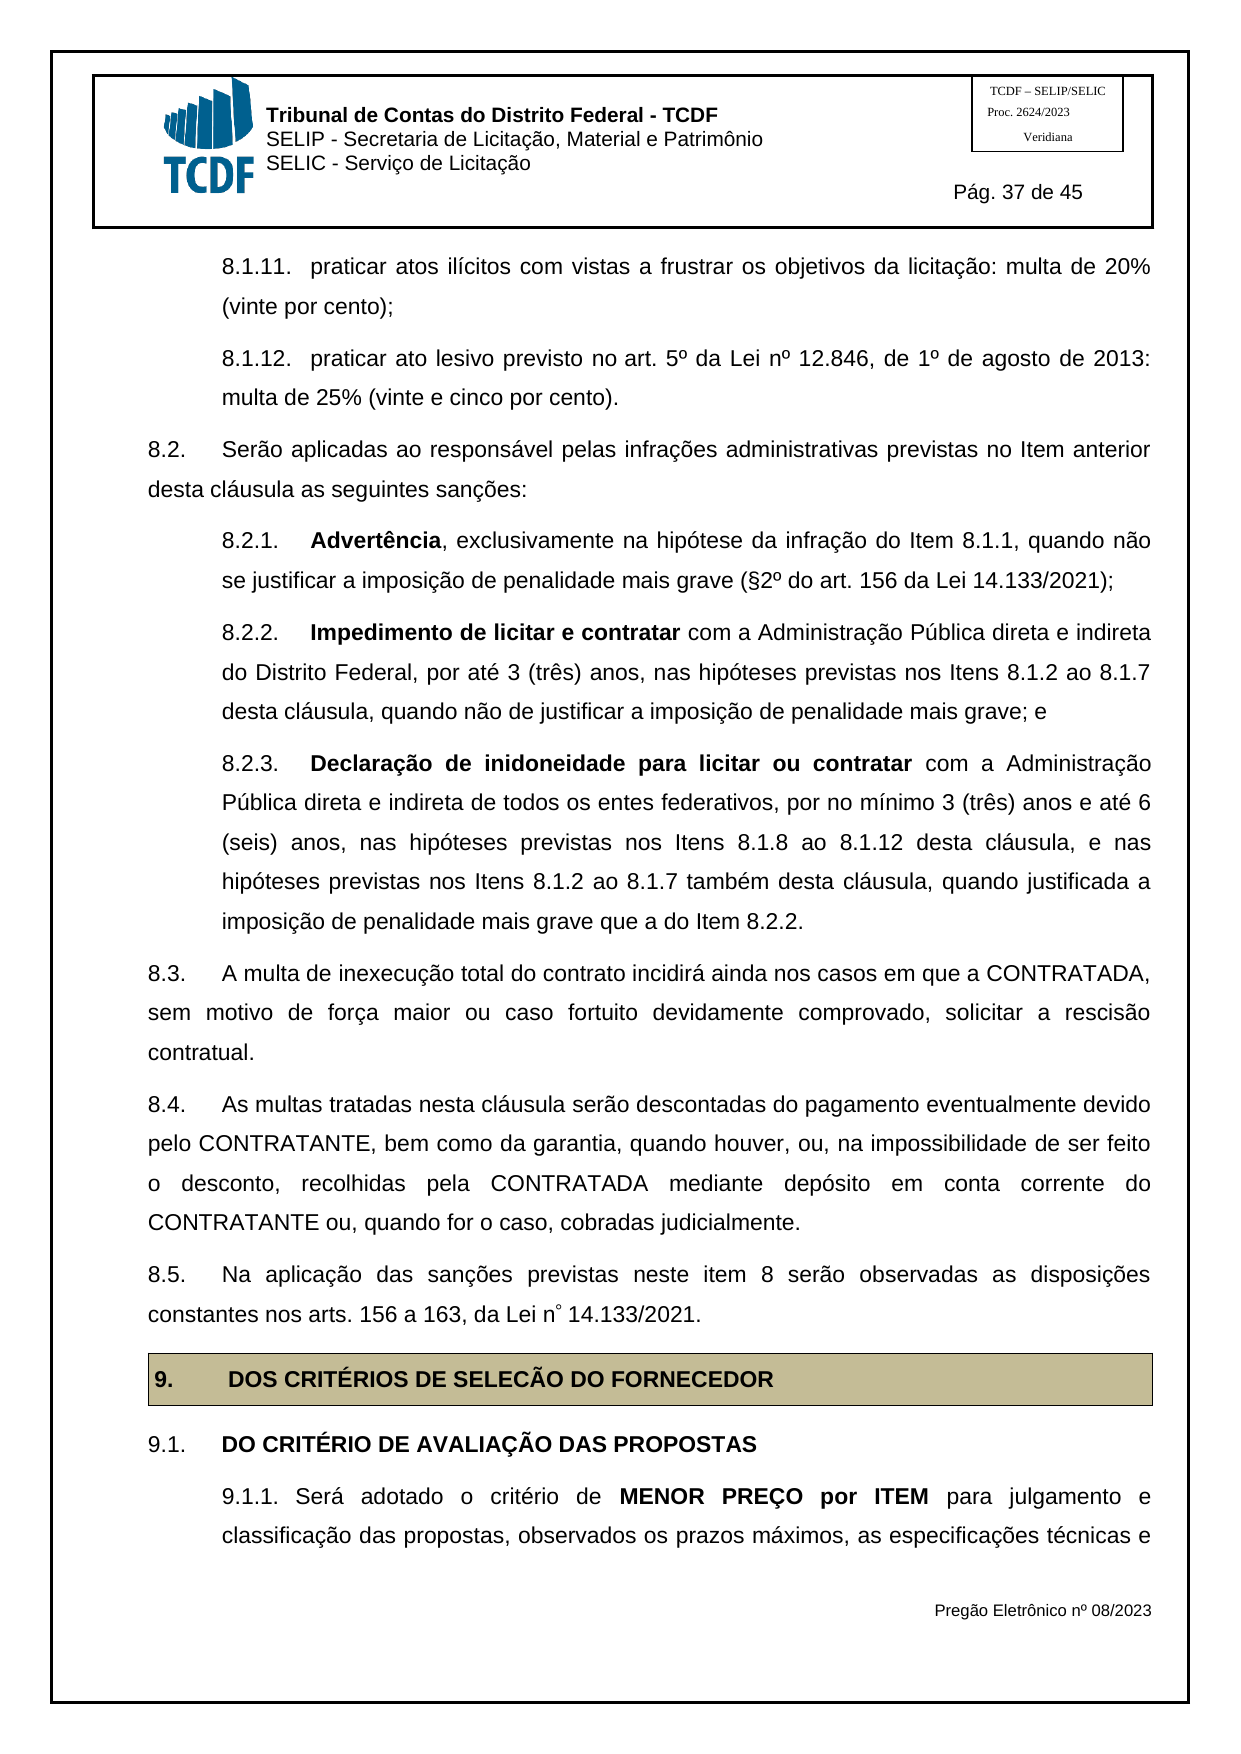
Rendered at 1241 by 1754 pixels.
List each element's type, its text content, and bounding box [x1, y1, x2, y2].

list Advertência, exclusivamente na hipótese da infração do Item 8.1.1, quando não se justificar a imposição de penalidade mais grave (§2º do art. 156 da Lei 14.133/2021); [222, 527, 1152, 593]
list A multa de inexecução total do contrato incidirá ainda nos casos em que a CONTRATADA, sem motivo de força maior ou caso fortuito devidamente comprovado, solicitar a rescisão contratual. [148, 960, 1152, 1065]
list praticar atos ilícitos com vistas a frustrar os objetivos da licitação: multa de 20% (vinte por cento); [222, 253, 1152, 319]
picture [147, 77, 270, 196]
list Na aplicação das sanções previstas neste item 8 serão observadas as disposições constantes nos arts. 156 a 163, da Lei n 14.133/2021. [148, 1261, 1152, 1327]
list DO CRITÉRIO DE AVALIAÇÃO DAS PROPOSTAS [148, 1431, 1152, 1457]
list Declaração de inidoneidade para licitar ou contratar com a Administração Pública direta e indireta de todos os entes federativos, por no mínimo 3 (três) anos e até 6 (seis) anos, nas hipóteses previstas nos Itens 8.1.8 ao 8.1.12 desta cláusula, e nas hipóteses previstas nos Itens 8.1.2 ao 8.1.7 também desta cláusula, quando justificada a imposição de penalidade mais grave que a do Item 8.2.2. [222, 750, 1152, 934]
list praticar ato lesivo previsto no art. 5º da Lei nº 12.846, de 1º de agosto de 2013: multa de 25% (vinte e cinco por cento). [222, 344, 1152, 410]
list Serão aplicadas ao responsável pelas infrações administrativas previstas no Item anterior desta cláusula as seguintes sanções: [148, 436, 1152, 502]
list Impedimento de licitar e contratar com a Administração Pública direta e indireta do Distrito Federal, por até 3 (três) anos, nas hipóteses previstas nos Itens 8.1.2 ao 8.1.7 desta cláusula, quando não de justificar a imposição de penalidade mais grave; e [222, 619, 1152, 724]
table_header DOS CRITÉRIOS DE SELECÃO DO FORNECEDOR [149, 1354, 1152, 1405]
list As multas tratadas nesta cláusula serão descontadas do pagamento eventualmente devido pelo CONTRATANTE, bem como da garantia, quando houver, ou, na impossibilidade de ser feito o desconto, recolhidas pela CONTRATADA mediante depósito em conta corrente do CONTRATANTE ou, quando for o caso, cobradas judicialmente. [148, 1091, 1152, 1236]
